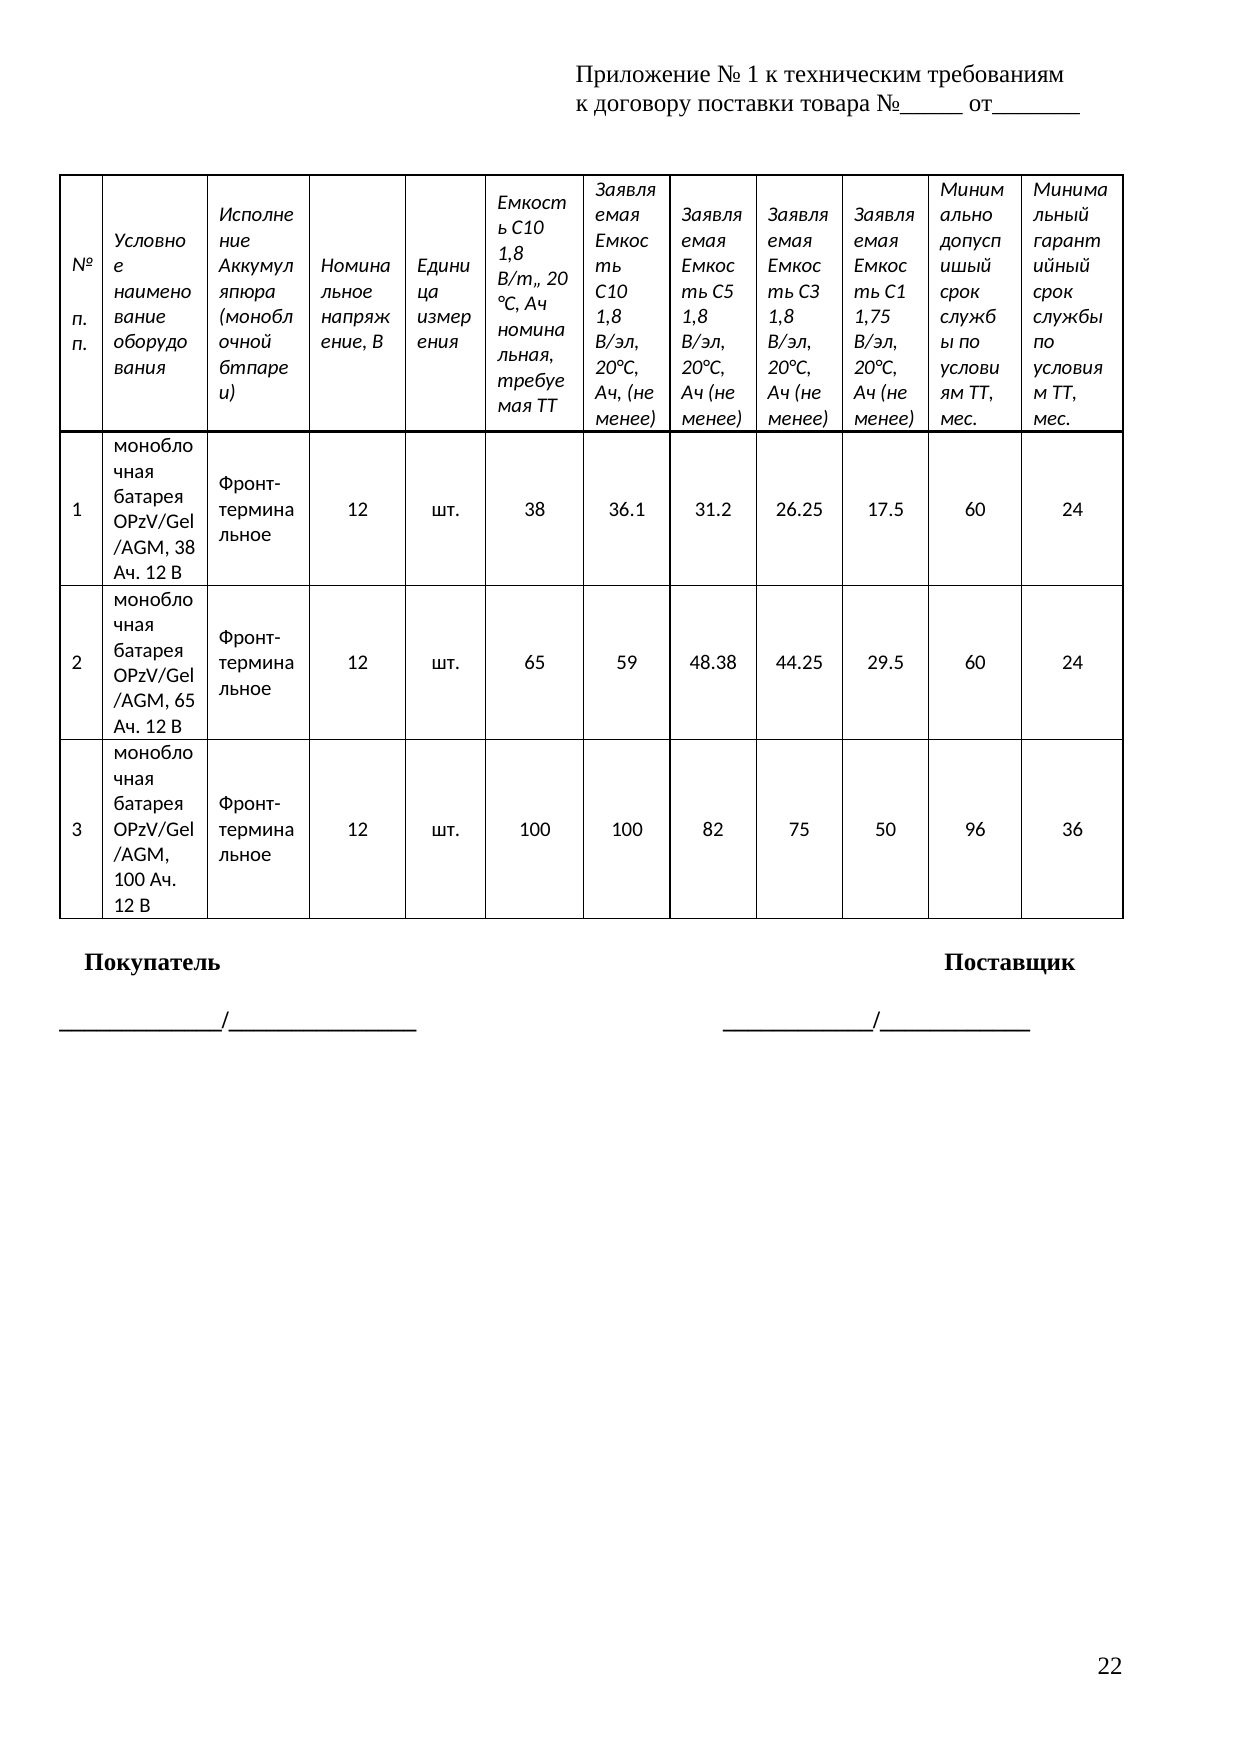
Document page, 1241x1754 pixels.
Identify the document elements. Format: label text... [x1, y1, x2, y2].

table_cell 36 [1022, 740, 1122, 917]
table_cell 26.25 [757, 433, 842, 585]
table_cell 44.25 [757, 586, 842, 738]
table_header Минимальный гарантийный срок службы по условиям ТТ, мес. [1022, 176, 1122, 430]
table_header Номинальное напряжение, В [310, 176, 405, 430]
table_cell Фронт- терминальное [208, 740, 309, 917]
table_cell моноблочная батарея OPzV/Gel/AGM, 65 Ач. 12 В [103, 586, 207, 738]
table_cell 1 [61, 433, 102, 585]
table_cell 3 [61, 740, 102, 917]
text Приложение № 1 к техническим требованиям [502, 59, 1122, 88]
table_cell 100 [584, 740, 669, 917]
table_cell моноблочная батарея OPzV/Gel/AGM, 100 Ач. 12 В [103, 740, 207, 917]
table_cell шт. [406, 433, 485, 585]
table_header Заявляемая Емкость С5 1,8 В/эл, 20°С, Ач (не менее) [671, 176, 756, 430]
table_cell 60 [929, 586, 1021, 738]
table_cell 12 [310, 433, 405, 585]
table_header Единица измерения [406, 176, 485, 430]
table_cell 48.38 [671, 586, 756, 738]
table_cell 96 [929, 740, 1021, 917]
table_header Условное наименование оборудования [103, 176, 207, 430]
table_cell 2 [61, 586, 102, 738]
table_header Заявляемая Емкость С10 1,8 В/эл, 20°С, Ач, (не менее) [584, 176, 669, 430]
table_cell 50 [843, 740, 928, 917]
table_cell 60 [929, 433, 1021, 585]
table_cell 82 [671, 740, 756, 917]
table_cell Фронт- терминальное [208, 433, 309, 585]
table_cell 17.5 [843, 433, 928, 585]
table_header Емкость С10 1,8 В/т„ 20°С, Ач номинальная, требуемая ТТ [486, 176, 583, 430]
table_header Заявляемая Емкость СЗ 1,8 В/эл, 20°С, Ач (не менее) [757, 176, 842, 430]
table_cell 36.1 [584, 433, 669, 585]
text Покупатель Поставщик [59, 947, 1122, 976]
table_cell 100 [486, 740, 583, 917]
table_cell 65 [486, 586, 583, 738]
table_cell 75 [757, 740, 842, 917]
table_header Минимально допуспишый срок службы по условиям ТТ, мес. [929, 176, 1021, 430]
table_cell 12 [310, 740, 405, 917]
table_header Заявляемая Емкость С1 1,75 В/эл, 20°С, Ач (не менее) [843, 176, 928, 430]
table_cell моноблочная батарея OPzV/Gel/AGM, 38 Ач. 12 В [103, 433, 207, 585]
table_cell Фронт- терминальное [208, 586, 309, 738]
table_cell 59 [584, 586, 669, 738]
table_cell 24 [1022, 433, 1122, 585]
table_cell 31.2 [671, 433, 756, 585]
table_cell шт. [406, 740, 485, 917]
table_cell 29.5 [843, 586, 928, 738]
text к договору поставки товара №_____ от_______ [59, 88, 1122, 117]
text _____________/_______________ ____________/____________ [59, 1005, 1122, 1033]
table_header Исполнение Аккумуляпюра (моноблочной бтпареи) [208, 176, 309, 430]
table_cell шт. [406, 586, 485, 738]
table_cell 24 [1022, 586, 1122, 738]
table_cell 12 [310, 586, 405, 738]
table_header № п.п. [61, 176, 102, 430]
table_cell 38 [486, 433, 583, 585]
